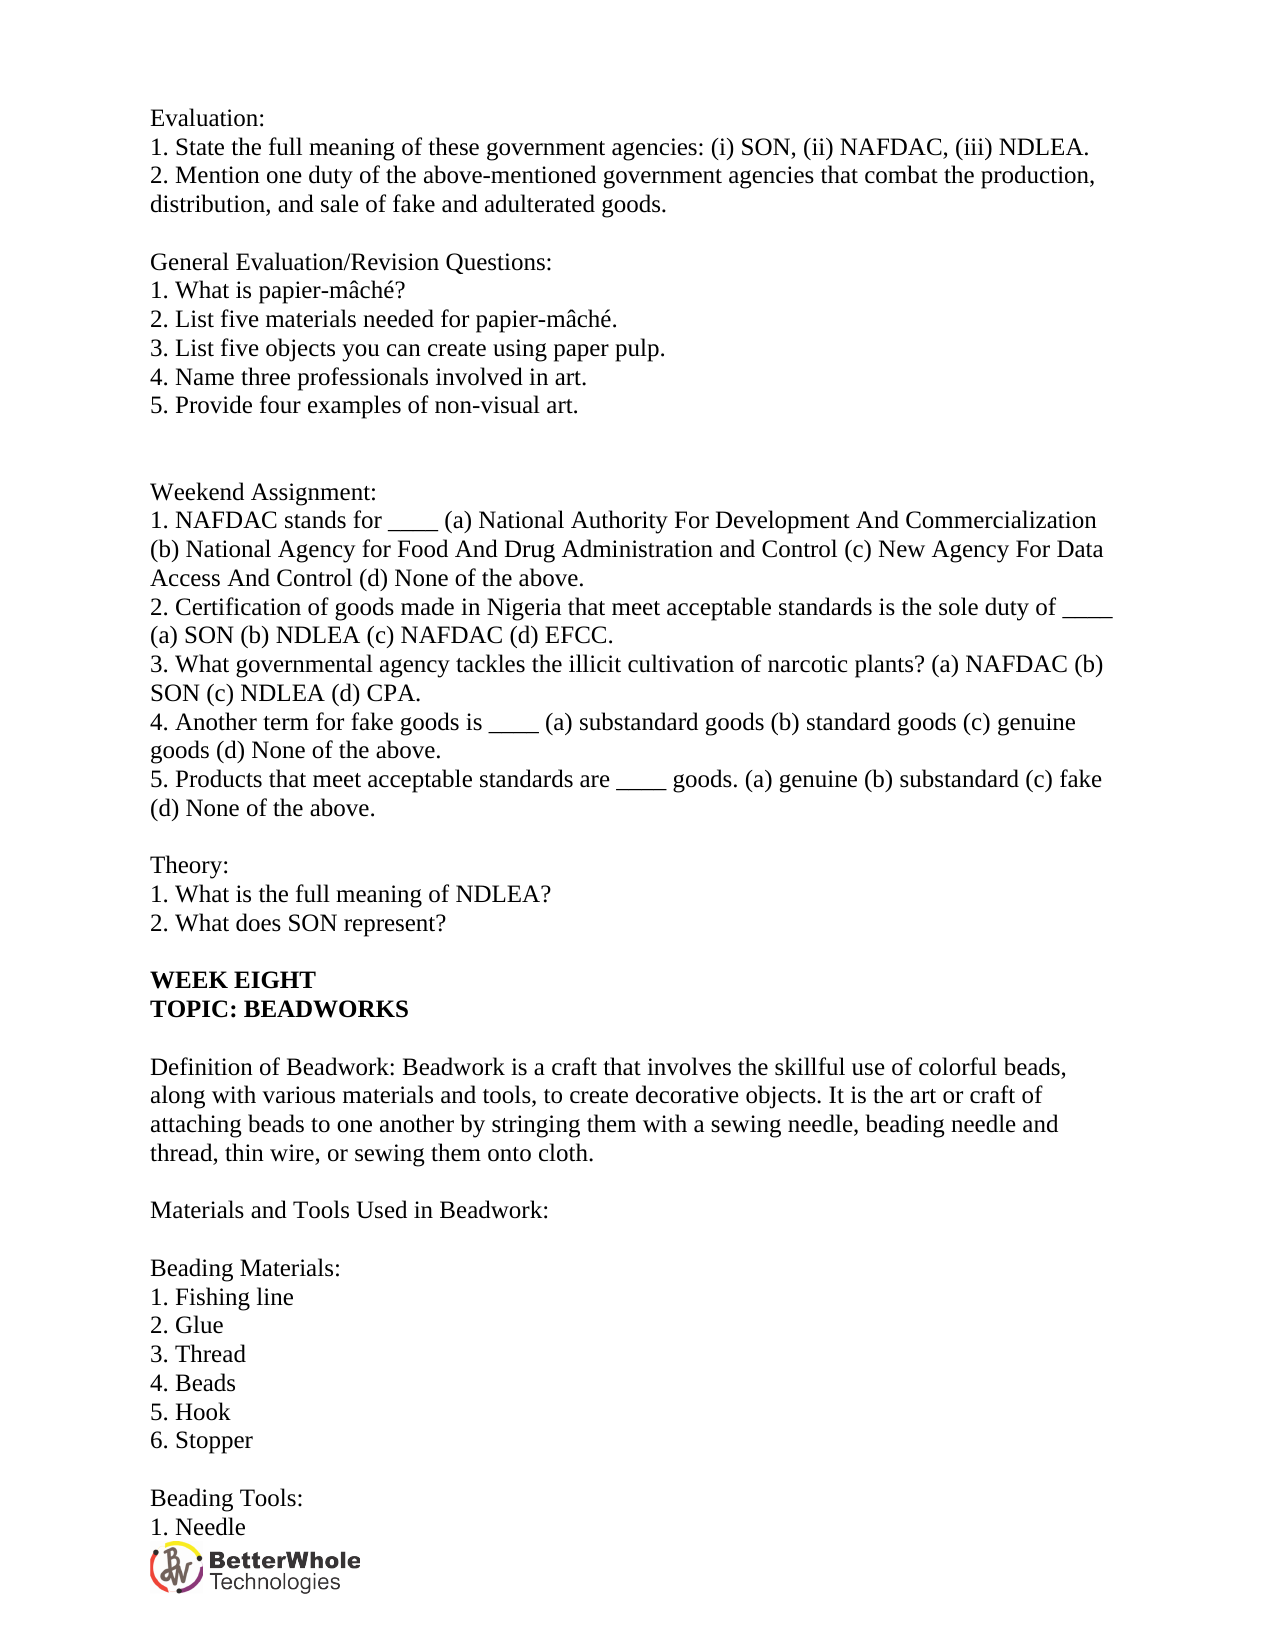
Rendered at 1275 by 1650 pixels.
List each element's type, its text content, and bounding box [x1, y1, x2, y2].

text Beading Tools: [150, 1483, 1125, 1512]
text Weekend Assignment: [150, 477, 1125, 506]
text 4. Another term for fake goods is ____ (a) substandard goods (b) standard goods (c) genuine goods (d) None of the above. [150, 707, 1125, 764]
text Theory: [150, 851, 1125, 879]
text Definition of Beadwork: Beadwork is a craft that involves the skillful use of colorful beads, along with various materials and tools, to create decorative objects. It is the art or craft of attaching beads to one another by stringing them with a sewing needle, beading needle and thread, thin wire, or sewing them onto cloth. [150, 1052, 1125, 1167]
text 5. Products that meet acceptable standards are ____ goods. (a) genuine (b) substandard (c) fake (d) None of the above. [150, 764, 1125, 822]
text 2. Mention one duty of the above-mentioned government agencies that combat the production, distribution, and sale of fake and adulterated goods. [150, 161, 1125, 218]
text 3. List five objects you can create using paper pulp. [150, 333, 1125, 362]
picture [150, 1541, 360, 1594]
text 1. NAFDAC stands for ____ (a) National Authority For Development And Commercialization (b) National Agency for Food And Drug Administration and Control (c) New Agency For Data Access And Control (d) None of the above. [150, 506, 1125, 592]
text WEEK EIGHT [150, 966, 1125, 994]
text 2. Certification of goods made in Nigeria that meet acceptable standards is the sole duty of ____ (a) SON (b) NDLEA (c) NAFDAC (d) EFCC. [150, 592, 1125, 649]
text 3. Thread [150, 1339, 1125, 1368]
text 2. List five materials needed for papier-mâché. [150, 304, 1125, 333]
text 5. Provide four examples of non-visual art. [150, 391, 1125, 419]
text 1. Needle [150, 1512, 1125, 1541]
text 2. Glue [150, 1311, 1125, 1339]
text 1. What is papier-mâché? [150, 276, 1125, 304]
text 2. What does SON represent? [150, 908, 1125, 937]
text 1. Fishing line [150, 1282, 1125, 1311]
text Beading Materials: [150, 1253, 1125, 1282]
text 4. Name three professionals involved in art. [150, 362, 1125, 391]
text TOPIC: BEADWORKS [150, 994, 1125, 1023]
text 5. Hook [150, 1397, 1125, 1426]
text 3. What governmental agency tackles the illicit cultivation of narcotic plants? (a) NAFDAC (b) SON (c) NDLEA (d) CPA. [150, 649, 1125, 707]
text General Evaluation/Revision Questions: [150, 247, 1125, 276]
text 4. Beads [150, 1368, 1125, 1397]
text 6. Stopper [150, 1426, 1125, 1454]
text Materials and Tools Used in Beadwork: [150, 1196, 1125, 1224]
text Evaluation: [150, 103, 1125, 132]
text 1. What is the full meaning of NDLEA? [150, 879, 1125, 908]
text 1. State the full meaning of these government agencies: (i) SON, (ii) NAFDAC, (iii) NDLEA. [150, 132, 1125, 161]
